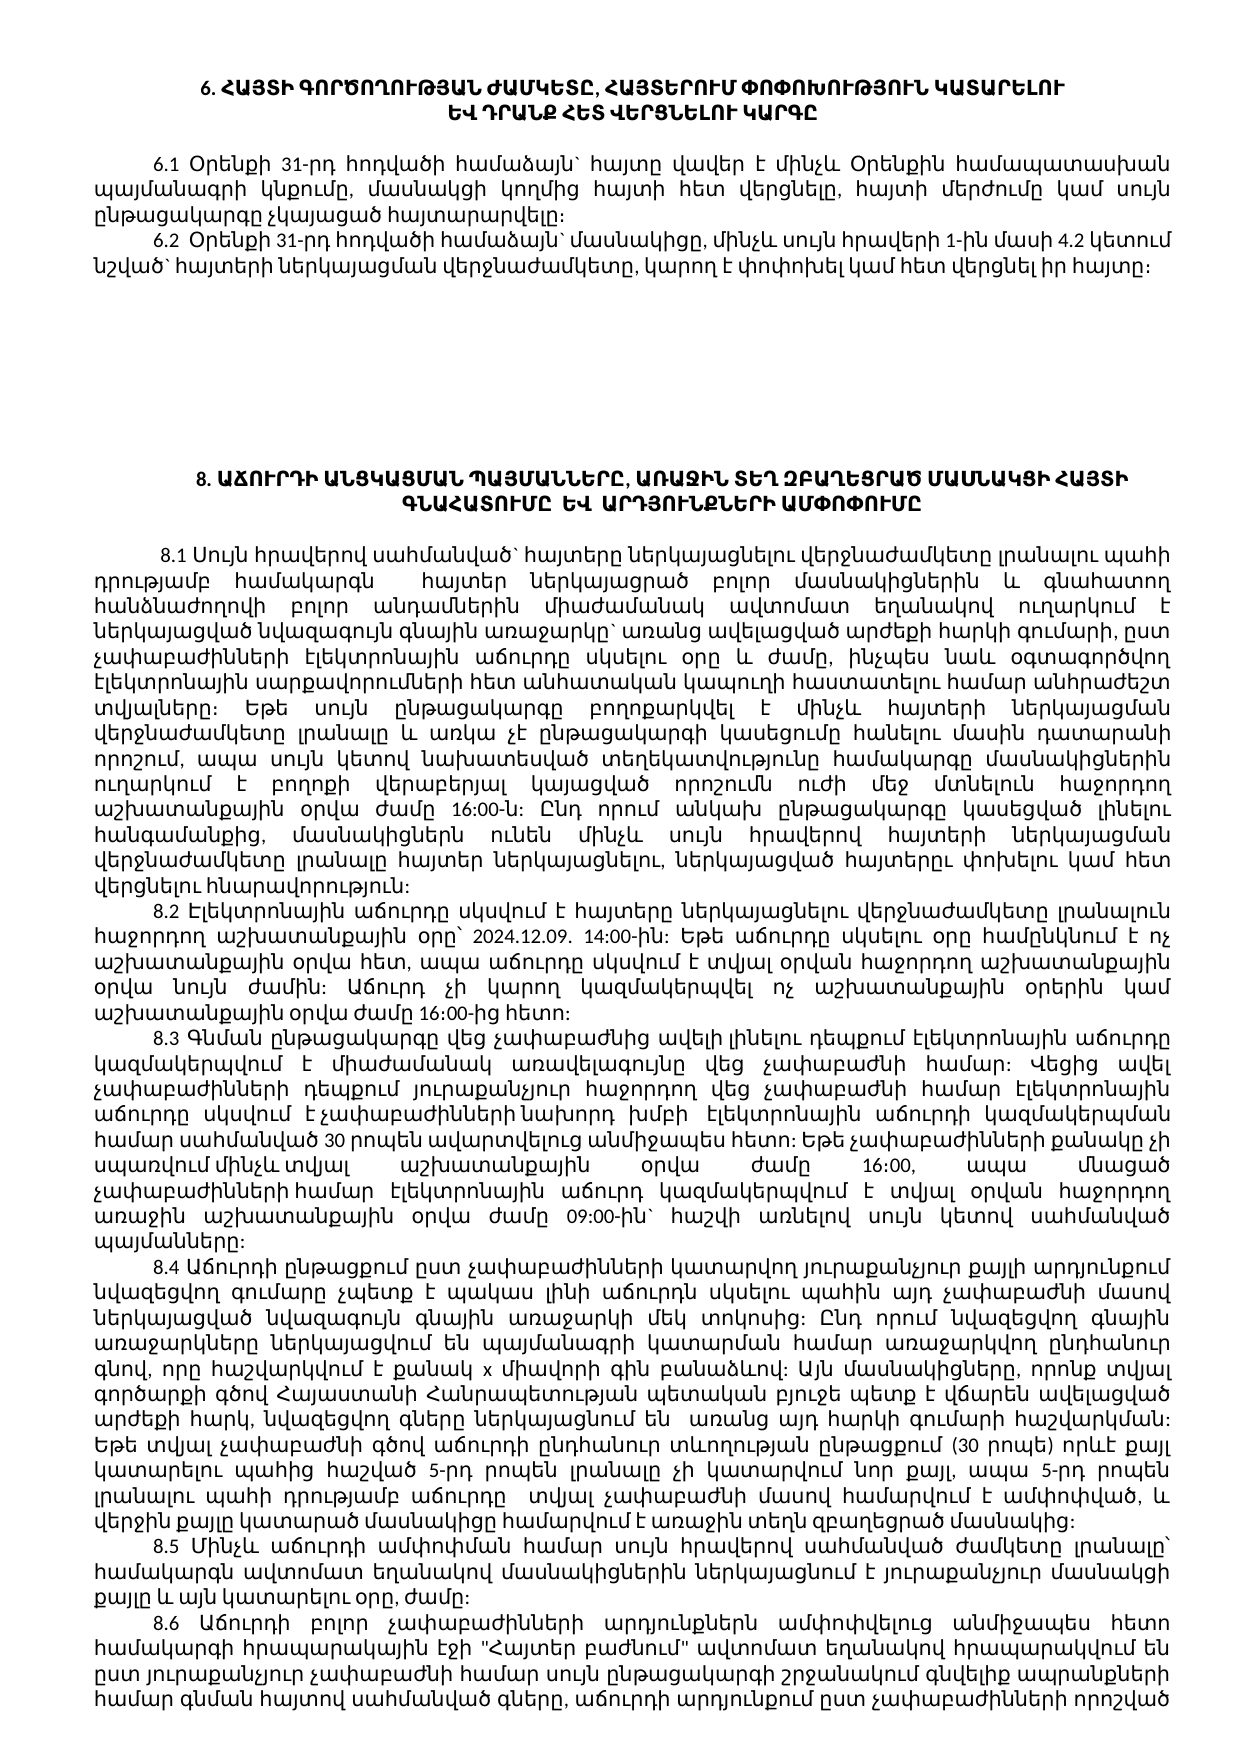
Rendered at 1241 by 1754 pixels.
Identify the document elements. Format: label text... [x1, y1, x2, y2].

text 8.3 Գնման ընթացակարգը վեց չափաբաժնից ավելի լինելու դեպքում էլեկտրոնային աճուրդը կազմակերպվում է միաժամանակ առավելագույնը վեց չափաբաժնի համար: Վեցից ավել չափաբաժինների դեպքում յուրաքանչյուր հաջորդող վեց չափաբաժնի համար էլեկտրոնային աճուրդը սկսվում է չափաբաժինների նախորդ խմբի էլեկտրոնային աճուրդի կազմակերպման համար սահմանված 30 րոպեն ավարտվելուց անմիջապես հետո: Եթե չափաբաժինների քանակը չի սպառվում մինչև տվյալ աշխատանքային օրվա ժամը 16։00, ապա մնացած չափաբաժինների համար էլեկտրոնային աճուրդ կազմակերպվում է տվյալ օրվան հաջորդող առաջին աշխատանքային օրվա ժամը 09:00-ին` հաշվի առնելով սույն կետով սահմանված պայմանները: [94, 1025, 1171, 1254]
text 8.4 Աճուրդի ընթացքում ըստ չափաբաժինների կատարվող յուրաքանչյուր քայլի արդյունքում նվազեցվող գումարը չպետք է պակաս լինի աճուրդն սկսելու պահին այդ չափաբաժնի մասով ներկայացված նվազագույն գնային առաջարկի մեկ տոկոսից: Ընդ որում նվազեցվող գնային առաջարկները ներկայացվում են պայմանագրի կատարման համար առաջարկվող ընդհանուր գնով, որը հաշվարկվում է քանակ x միավորի գին բանաձևով: Այն մասնակիցները, որոնք տվյալ գործարքի գծով Հայաստանի Հանրապետության պետական բյուջե պետք է վճարեն ավելացված արժեքի հարկ, նվազեցվող գները ներկայացնում են առանց այդ հարկի գումարի հաշվարկման: Եթե տվյալ չափաբաժնի գծով աճուրդի ընդհանուր տևողության ընթացքում (30 րոպե) որևէ քայլ կատարելու պահից հաշված 5-րդ րոպեն լրանալը չի կատարվում նոր քայլ, ապա 5-րդ րոպեն լրանալու պահի դրությամբ աճուրդը տվյալ չափաբաժնի մասով համարվում է ամփոփված, և վերջին քայլը կատարած մասնակիցը համարվում է առաջին տեղն զբաղեցրած մասնակից: [94, 1254, 1171, 1534]
text 8.5 Մինչև աճուրդի ամփոփման համար սույն հրավերով սահմանված ժամկետը լրանալը՝ համակարգն ավտոմատ եղանակով մասնակիցներին ներկայացնում է յուրաքանչյուր մասնակցի քայլը և այն կատարելու օրը, ժամը: [94, 1534, 1171, 1610]
text 8.1 Սույն հրավերով սահմանված` հայտերը ներկայացնելու վերջնաժամկետը լրանալու պահի դրությամբ համակարգն հայտեր ներկայացրած բոլոր մասնակիցներին և գնահատող հանձնաժողովի բոլոր անդամներին միաժամանակ ավտոմատ եղանակով ուղարկում է ներկայացված նվազագույն գնային առաջարկը` առանց ավելացված արժեքի հարկի գումարի, ըստ չափաբաժինների էլեկտրոնային աճուրդը սկսելու օրը և ժամը, ինչպես նաև օգտագործվող էլեկտրոնային սարքավորումների հետ անհատական կապուղի հաստատելու համար անհրաժեշտ տվյալները։ Եթե սույն ընթացակարգը բողոքարկվել է մինչև հայտերի ներկայացման վերջնաժամկետը լրանալը և առկա չէ ընթացակարգի կասեցումը հանելու մասին դատարանի որոշում, ապա սույն կետով նախատեսված տեղեկատվությունը համակարգը մասնակիցներին ուղարկում է բողոքի վերաբերյալ կայացված որոշումն ուժի մեջ մտնելուն հաջորդող աշխատանքային օրվա ժամը 16:00-ն: Ընդ որում անկախ ընթացակարգը կասեցված լինելու հանգամանքից, մասնակիցներն ունեն մինչև սույն հրավերով հայտերի ներկայացման վերջնաժամկետը լրանալը հայտեր ներկայացնելու, ներկայացված հայտերըւ փոխելու կամ հետ վերցնելու հնարավորություն: [94, 542, 1171, 898]
text 8. ԱՃՈՒՐԴԻ ԱՆՑԿԱՑՄԱՆ ՊԱՅՄԱՆՆԵՐԸ, ԱՌԱՋԻՆ ՏԵՂ ԶԲԱՂԵՑՐԱԾ ՄԱՍՆԱԿՑԻ ՀԱՅՏԻ [94, 466, 1171, 492]
text 6.1 Օրենքի 31-րդ հոդվածի համաձայն` հայտը վավեր է մինչև Օրենքին համապատասխան պայմանագրի կնքումը, մասնակցի կողմից հայտի հետ վերցնելը, հայտի մերժումը կամ սույն ընթացակարգը չկայացած հայտարարվելը։ [94, 151, 1171, 227]
text 6.2 Օրենքի 31-րդ հոդվածի համաձայն` մասնակիցը, մինչև սույն հրավերի 1-ին մասի 4.2 կետում նշված` հայտերի ներկայացման վերջնաժամկետը, կարող է փոփոխել կամ հետ վերցնել իր հայտը։ [94, 227, 1171, 278]
text 6. ՀԱՅՏԻ ԳՈՐԾՈՂՈՒԹՅԱՆ ԺԱՄԿԵՏԸ, ՀԱՅՏԵՐՈՒՄ ՓՈՓՈԽՈՒԹՅՈՒՆ ԿԱՏԱՐԵԼՈՒ [94, 75, 1171, 100]
text ԳՆԱՀԱՏՈՒՄԸ ԵՎ ԱՐԴՅՈՒՆՔՆԵՐԻ ԱՄՓՈՓՈՒՄԸ [94, 492, 1171, 517]
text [94, 1610, 1171, 1712]
text ԵՎ ԴՐԱՆՔ ՀԵՏ ՎԵՐՑՆԵԼՈՒ ԿԱՐԳԸ [94, 100, 1171, 126]
text 8.2 Էլեկտրոնային աճուրդը սկսվում է հայտերը ներկայացնելու վերջնաժամկետը լրանալուն հաջորդող աշխատանքային օրը՝ 2024.12.09. 14:00 -ին: Եթե աճուրդը սկսելու օրը համընկնում է ոչ աշխատանքային օրվա հետ, ապա աճուրդը սկսվում է տվյալ օրվան հաջորդող աշխատանքային օրվա նույն ժամին: Աճուրդ չի կարող կազմակերպվել ոչ աշխատանքային օրերին կամ աշխատանքային օրվա ժամը 16։00-ից հետո: [94, 898, 1171, 1025]
